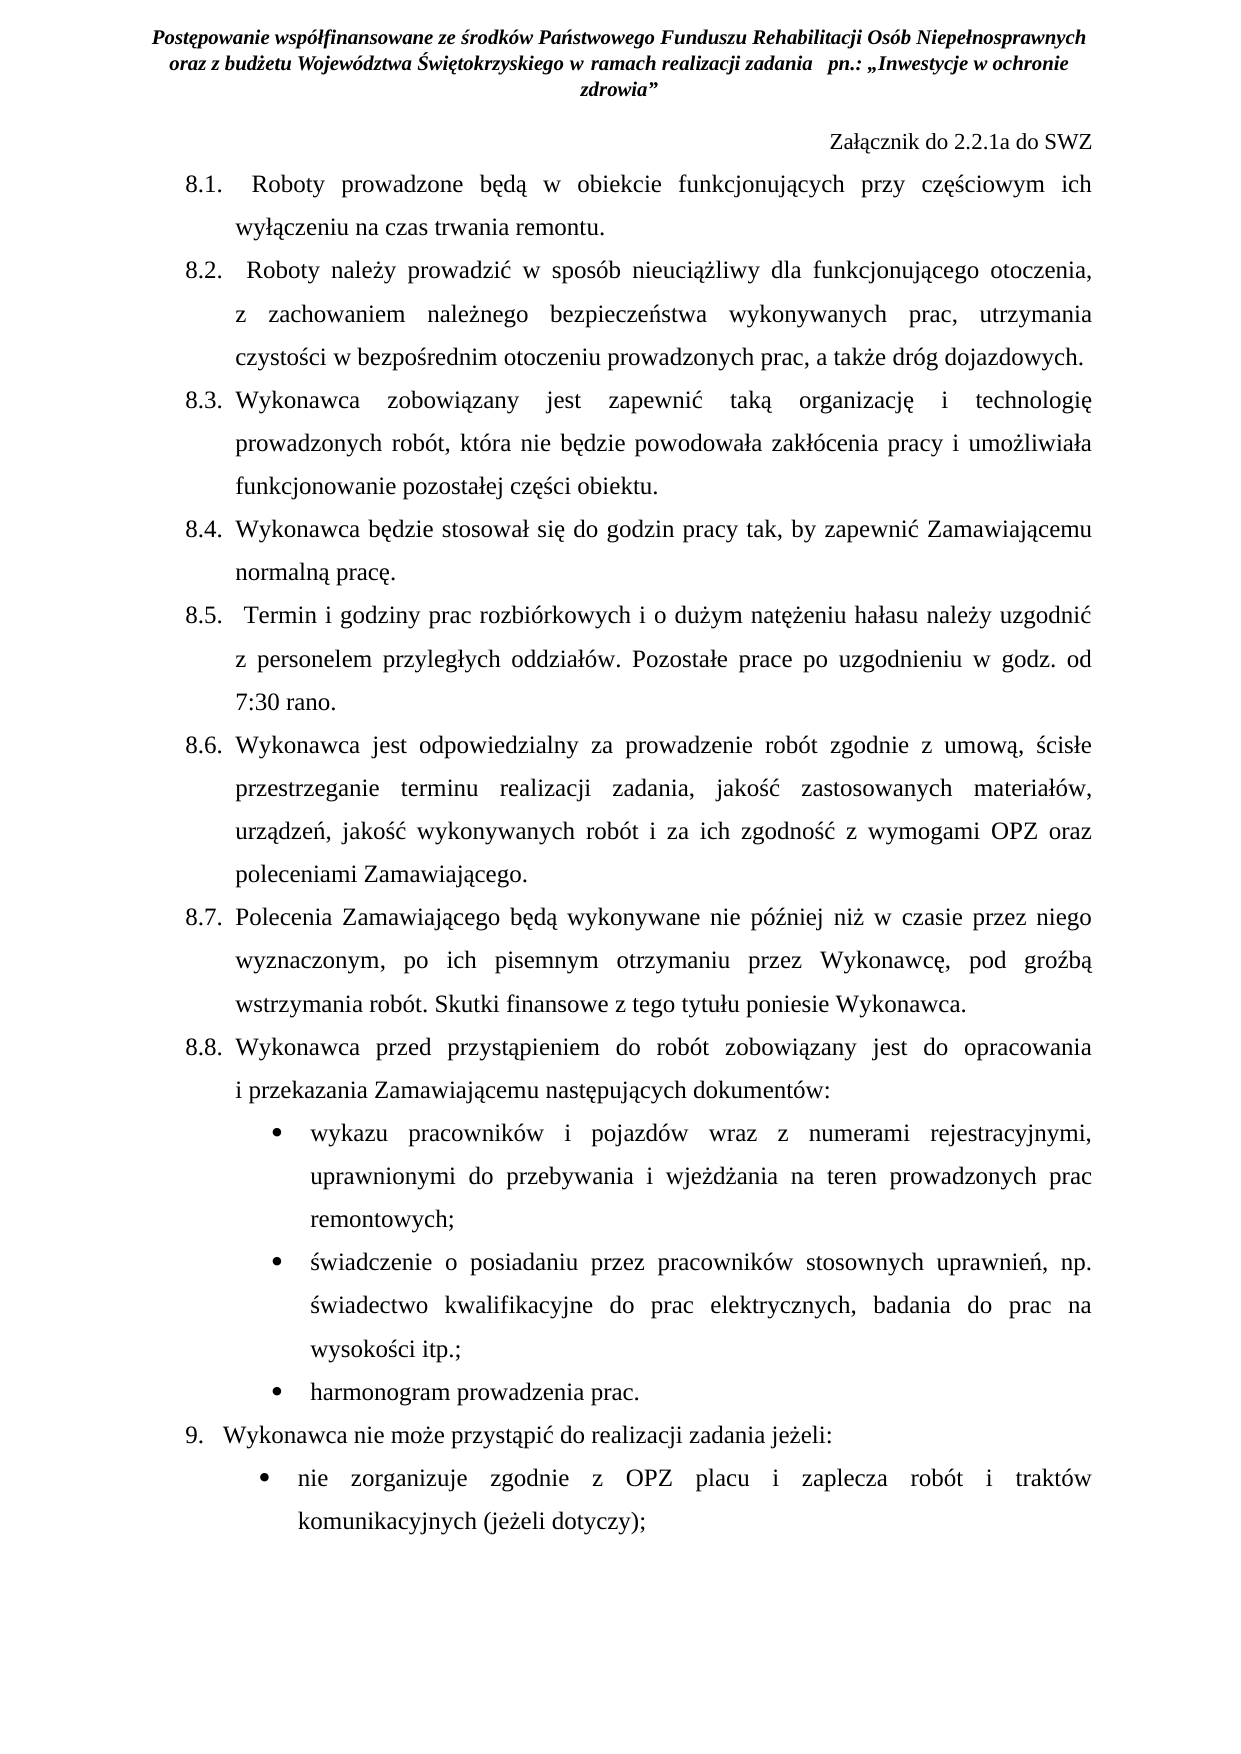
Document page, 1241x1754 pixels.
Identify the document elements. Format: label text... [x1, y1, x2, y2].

list świadczenie o posiadaniu przez pracowników stosownych uprawnień, np. świadectwo kwalifikacyjne do prac elektrycznych, badania do prac na wysokości itp.; [273, 1247, 1093, 1362]
list nie zorganizuje zgodnie z OPZ placu i zaplecza robót i traktów komunikacyjnych (jeżeli dotyczy); [260, 1463, 1093, 1535]
list Termin i godziny prac rozbiórkowych i o dużym natężeniu hałasu należy uzgodnić z personelem przyległych oddziałów. Pozostałe prace po uzgodnieniu w godz. od 7:30 rano. [185, 601, 1093, 716]
list Roboty prowadzone będą w obiekcie funkcjonujących przy częściowym ich wyłączeniu na czas trwania remontu. [185, 169, 1093, 241]
list Roboty należy prowadzić w sposób nieuciążliwy dla funkcjonującego otoczenia, z zachowaniem należnego bezpieczeństwa wykonywanych prac, utrzymania czystości w bezpośrednim otoczeniu prowadzonych prac, a także dróg dojazdowych. [185, 256, 1093, 371]
list harmonogram prowadzenia prac. [273, 1377, 1093, 1406]
list wykazu pracowników i pojazdów wraz z numerami rejestracyjnymi, uprawnionymi do przebywania i wjeżdżania na teren prowadzonych prac remontowych; [273, 1118, 1093, 1233]
list Wykonawca zobowiązany jest zapewnić taką organizację i technologię prowadzonych robót, która nie będzie powodowała zakłócenia pracy i umożliwiała funkcjonowanie pozostałej części obiektu. [185, 385, 1093, 500]
list Wykonawca będzie stosował się do godzin pracy tak, by zapewnić Zamawiającemu normalną pracę. [185, 514, 1093, 586]
list Wykonawca nie może przystąpić do realizacji zadania jeżeli: [185, 1420, 1093, 1449]
list Wykonawca przed przystąpieniem do robót zobowiązany jest do opracowania i przekazania Zamawiającemu następujących dokumentów: [185, 1032, 1093, 1104]
list Polecenia Zamawiającego będą wykonywane nie później niż w czasie przez niego wyznaczonym, po ich pisemnym otrzymaniu przez Wykonawcę, pod groźbą wstrzymania robót. Skutki finansowe z tego tytułu poniesie Wykonawca. [185, 902, 1093, 1017]
list Wykonawca jest odpowiedzialny za prowadzenie robót zgodnie z umową, ścisłe przestrzeganie terminu realizacji zadania, jakość zastosowanych materiałów, urządzeń, jakość wykonywanych robót i za ich zgodność z wymogami OPZ oraz poleceniami Zamawiającego. [185, 730, 1093, 888]
